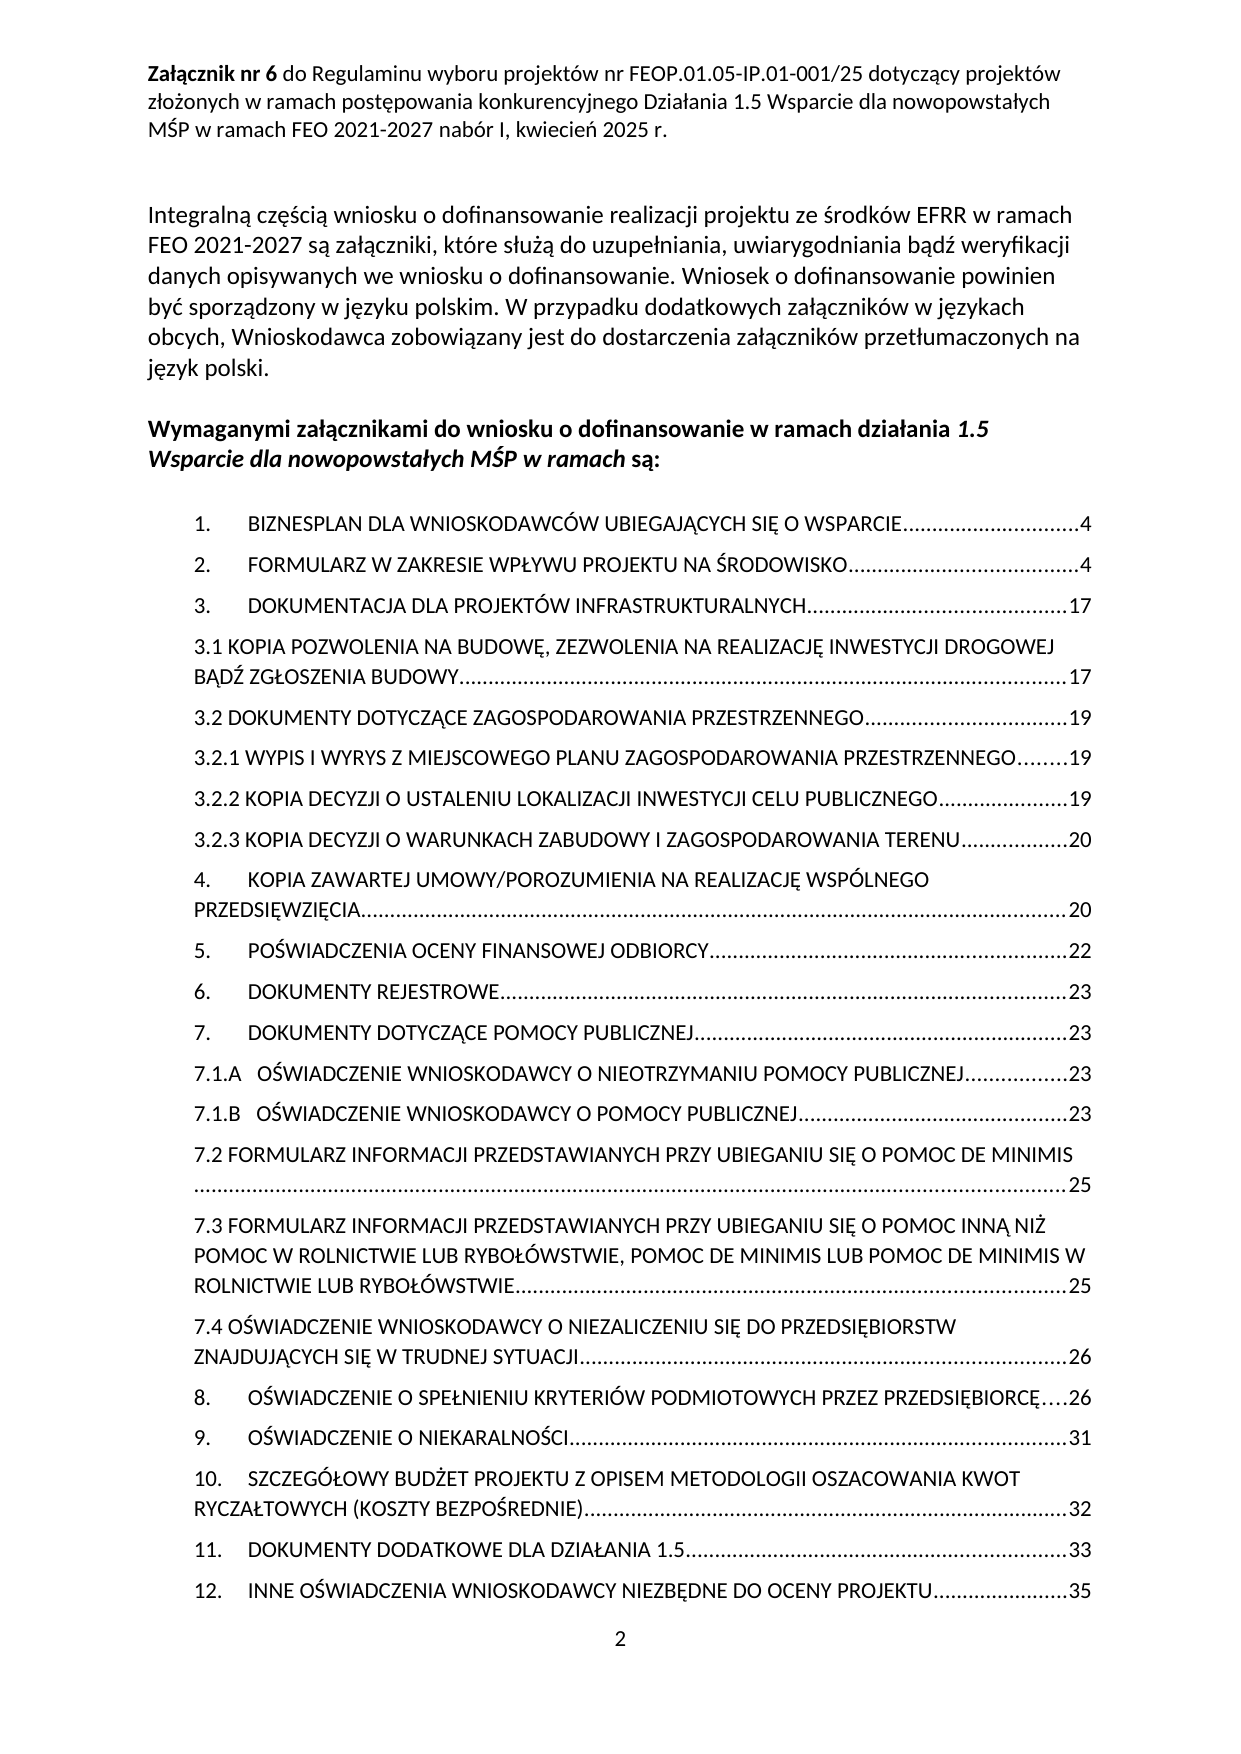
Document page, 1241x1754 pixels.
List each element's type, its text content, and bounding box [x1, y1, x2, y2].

text 2. FORMULARZ W ZAKRESIE WPŁYWU PROJEKTU NA ŚRODOWISKO 4 [193, 550, 1093, 578]
text 4. KOPIA ZAWARTEJ UMOWY/POROZUMIENIA NA REALIZACJĘ WSPÓLNEGO PRZEDSIĘWZIĘCIA 20 [193, 865, 1093, 923]
text Wymaganymi załącznikami do wniosku o dofinansowanie w ramach działania 1.5 Wsparcie dla nowopowstałych MŚP w ramach są: [148, 413, 1093, 474]
text 3.1 KOPIA POZWOLENIA NA BUDOWĘ, ZEZWOLENIA NA REALIZACJĘ INWESTYCJI DROGOWEJ BĄDŹ ZGŁOSZENIA BUDOWY 17 [193, 632, 1093, 690]
text 1. BIZNESPLAN DLA WNIOSKODAWCÓW UBIEGAJĄCYCH SIĘ O WSPARCIE 4 [193, 509, 1093, 537]
text 8. OŚWIADCZENIE O SPEŁNIENIU KRYTERIÓW PODMIOTOWYCH PRZEZ PRZEDSIĘBIORCĘ 26 [193, 1383, 1093, 1411]
text 9. OŚWIADCZENIE O NIEKARALNOŚCI 31 [193, 1423, 1093, 1451]
text Integralną częścią wniosku o dofinansowanie realizacji projektu ze środków EFRR w ramach FEO 2021-2027 są załączniki, które służą do uzupełniania, uwiarygodniania bądź weryfikacji danych opisywanych we wniosku o dofinansowanie. Wniosek o dofinansowanie powinien być sporządzony w języku polskim. W przypadku dodatkowych załączników w językach obcych, Wnioskodawca zobowiązany jest do dostarczenia załączników przetłumaczonych na język polski. [148, 199, 1093, 382]
text 6. DOKUMENTY REJESTROWE 23 [193, 977, 1093, 1005]
text 7.4 OŚWIADCZENIE WNIOSKODAWCY O NIEZALICZENIU SIĘ DO PRZEDSIĘBIORSTW ZNAJDUJĄCYCH SIĘ W TRUDNEJ SYTUACJI 26 [193, 1312, 1093, 1370]
text 7.3 FORMULARZ INFORMACJI PRZEDSTAWIANYCH PRZY UBIEGANIU SIĘ O POMOC INNĄ NIŻ POMOC W ROLNICTWIE LUB RYBOŁÓWSTWIE, POMOC DE MINIMIS LUB POMOC DE MINIMIS W ROLNICTWIE LUB RYBOŁÓWSTWIE 25 [193, 1211, 1093, 1299]
text 3.2.2 KOPIA DECYZJI O USTALENIU LOKALIZACJI INWESTYCJI CELU PUBLICZNEGO 19 [193, 784, 1093, 812]
text 5. POŚWIADCZENIA OCENY FINANSOWEJ ODBIORCY 22 [193, 936, 1093, 964]
text 3.2 DOKUMENTY DOTYCZĄCE ZAGOSPODAROWANIA PRZESTRZENNEGO 19 [193, 703, 1093, 731]
text 11. DOKUMENTY DODATKOWE DLA DZIAŁANIA 1.5 33 [193, 1535, 1093, 1563]
text 7.1.A OŚWIADCZENIE WNIOSKODAWCY O NIEOTRZYMANIU POMOCY PUBLICZNEJ 23 [193, 1059, 1093, 1087]
text 3. DOKUMENTACJA DLA PROJEKTÓW INFRASTRUKTURALNYCH 17 [193, 591, 1093, 619]
text 12. INNE OŚWIADCZENIA WNIOSKODAWCY NIEZBĘDNE DO OCENY PROJEKTU 35 [193, 1576, 1093, 1604]
text 7.2 FORMULARZ INFORMACJI PRZEDSTAWIANYCH PRZY UBIEGANIU SIĘ O POMOC DE MINIMIS 25 [193, 1140, 1093, 1198]
text 7. DOKUMENTY DOTYCZĄCE POMOCY PUBLICZNEJ 23 [193, 1018, 1093, 1046]
text 7.1.B OŚWIADCZENIE WNIOSKODAWCY O POMOCY PUBLICZNEJ 23 [193, 1099, 1093, 1127]
text 10. SZCZEGÓŁOWY BUDŻET PROJEKTU Z OPISEM METODOLOGII OSZACOWANIA KWOT RYCZAŁTOWYCH (KOSZTY BEZPOŚREDNIE) 32 [193, 1464, 1093, 1522]
text 3.2.1 WYPIS I WYRYS Z MIEJSCOWEGO PLANU ZAGOSPODAROWANIA PRZESTRZENNEGO 19 [193, 743, 1093, 771]
text 3.2.3 KOPIA DECYZJI O WARUNKACH ZABUDOWY I ZAGOSPODAROWANIA TERENU 20 [193, 825, 1093, 853]
